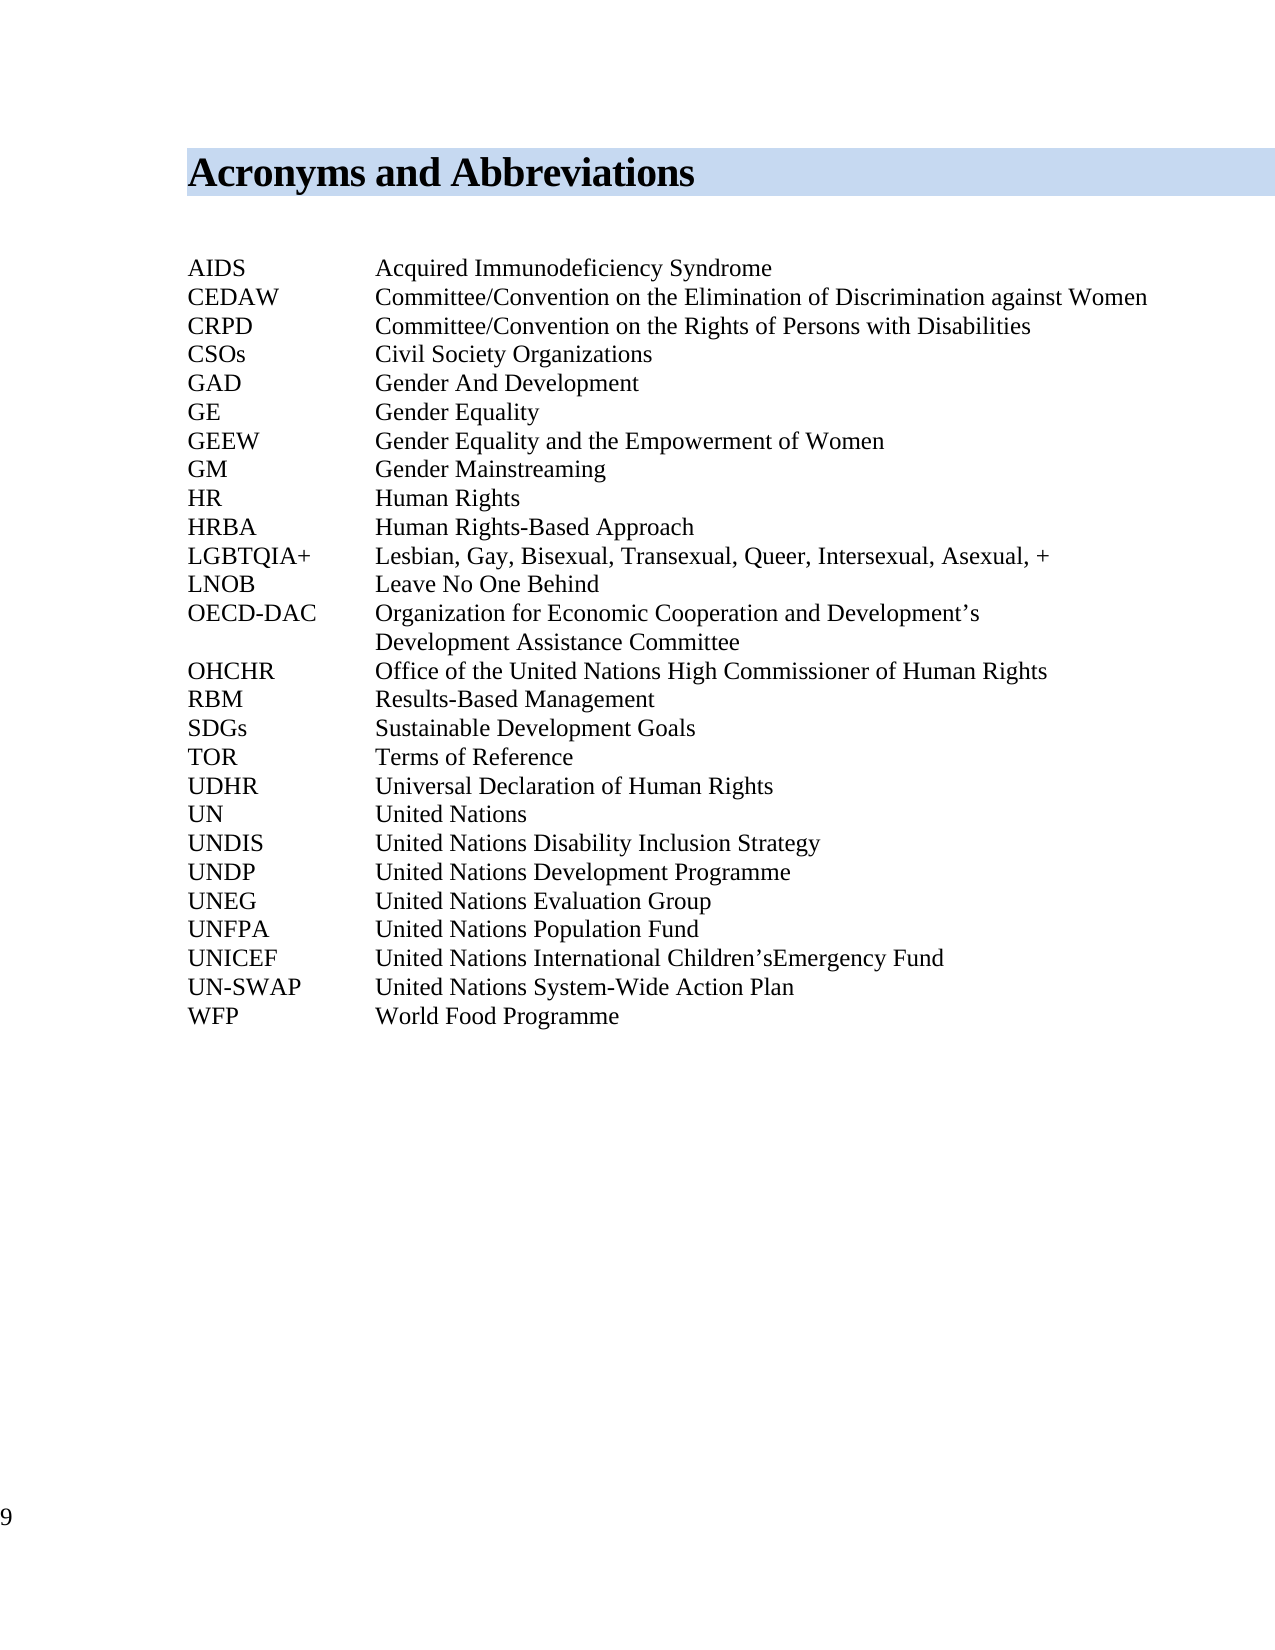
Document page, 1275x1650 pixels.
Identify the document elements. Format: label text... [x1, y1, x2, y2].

text HRBA Human Rights-Based Approach [187, 512, 1275, 541]
text OECD-DAC Organization for Economic Cooperation and Development’s Development Assistance Committee [187, 598, 1087, 656]
text UNICEF United Nations International Children’sEmergency Fund [187, 943, 1275, 972]
text CEDAW Committee/Convention on the Elimination of Discrimination against Women [187, 282, 1275, 311]
text UNDIS United Nations Disability Inclusion Strategy [187, 828, 1275, 857]
text RBM Results-Based Management [187, 684, 1275, 713]
text UN United Nations [187, 799, 1275, 828]
text TOR Terms of Reference [187, 742, 1275, 771]
text UDHR Universal Declaration of Human Rights [187, 771, 1275, 799]
subtitle Acronyms and Abbreviations [187, 148, 1275, 196]
text SDGs Sustainable Development Goals [187, 713, 1275, 742]
text UNFPA United Nations Population Fund [187, 914, 1275, 943]
text UNDP United Nations Development Programme [187, 857, 1275, 886]
text CSOs Civil Society Organizations [187, 339, 1275, 368]
text GM Gender Mainstreaming [187, 454, 1275, 483]
text AIDS Acquired Immunodeficiency Syndrome [187, 253, 1275, 282]
text OHCHR Office of the United Nations High Commissioner of Human Rights [187, 656, 1275, 684]
text GE Gender Equality [187, 397, 1275, 426]
text HR Human Rights [187, 483, 1275, 512]
text GEEW Gender Equality and the Empowerment of Women [187, 426, 1275, 454]
text UNEG United Nations Evaluation Group [187, 886, 1275, 914]
text UN-SWAP United Nations System-Wide Action Plan [187, 972, 1275, 1001]
text CRPD Committee/Convention on the Rights of Persons with Disabilities [187, 311, 1275, 339]
text GAD Gender And Development [187, 368, 1275, 397]
text LGBTQIA+ Lesbian, Gay, Bisexual, Transexual, Queer, Intersexual, Asexual, + [187, 541, 1275, 569]
text WFP World Food Programme [187, 1001, 1275, 1029]
text LNOB Leave No One Behind [187, 569, 1275, 598]
